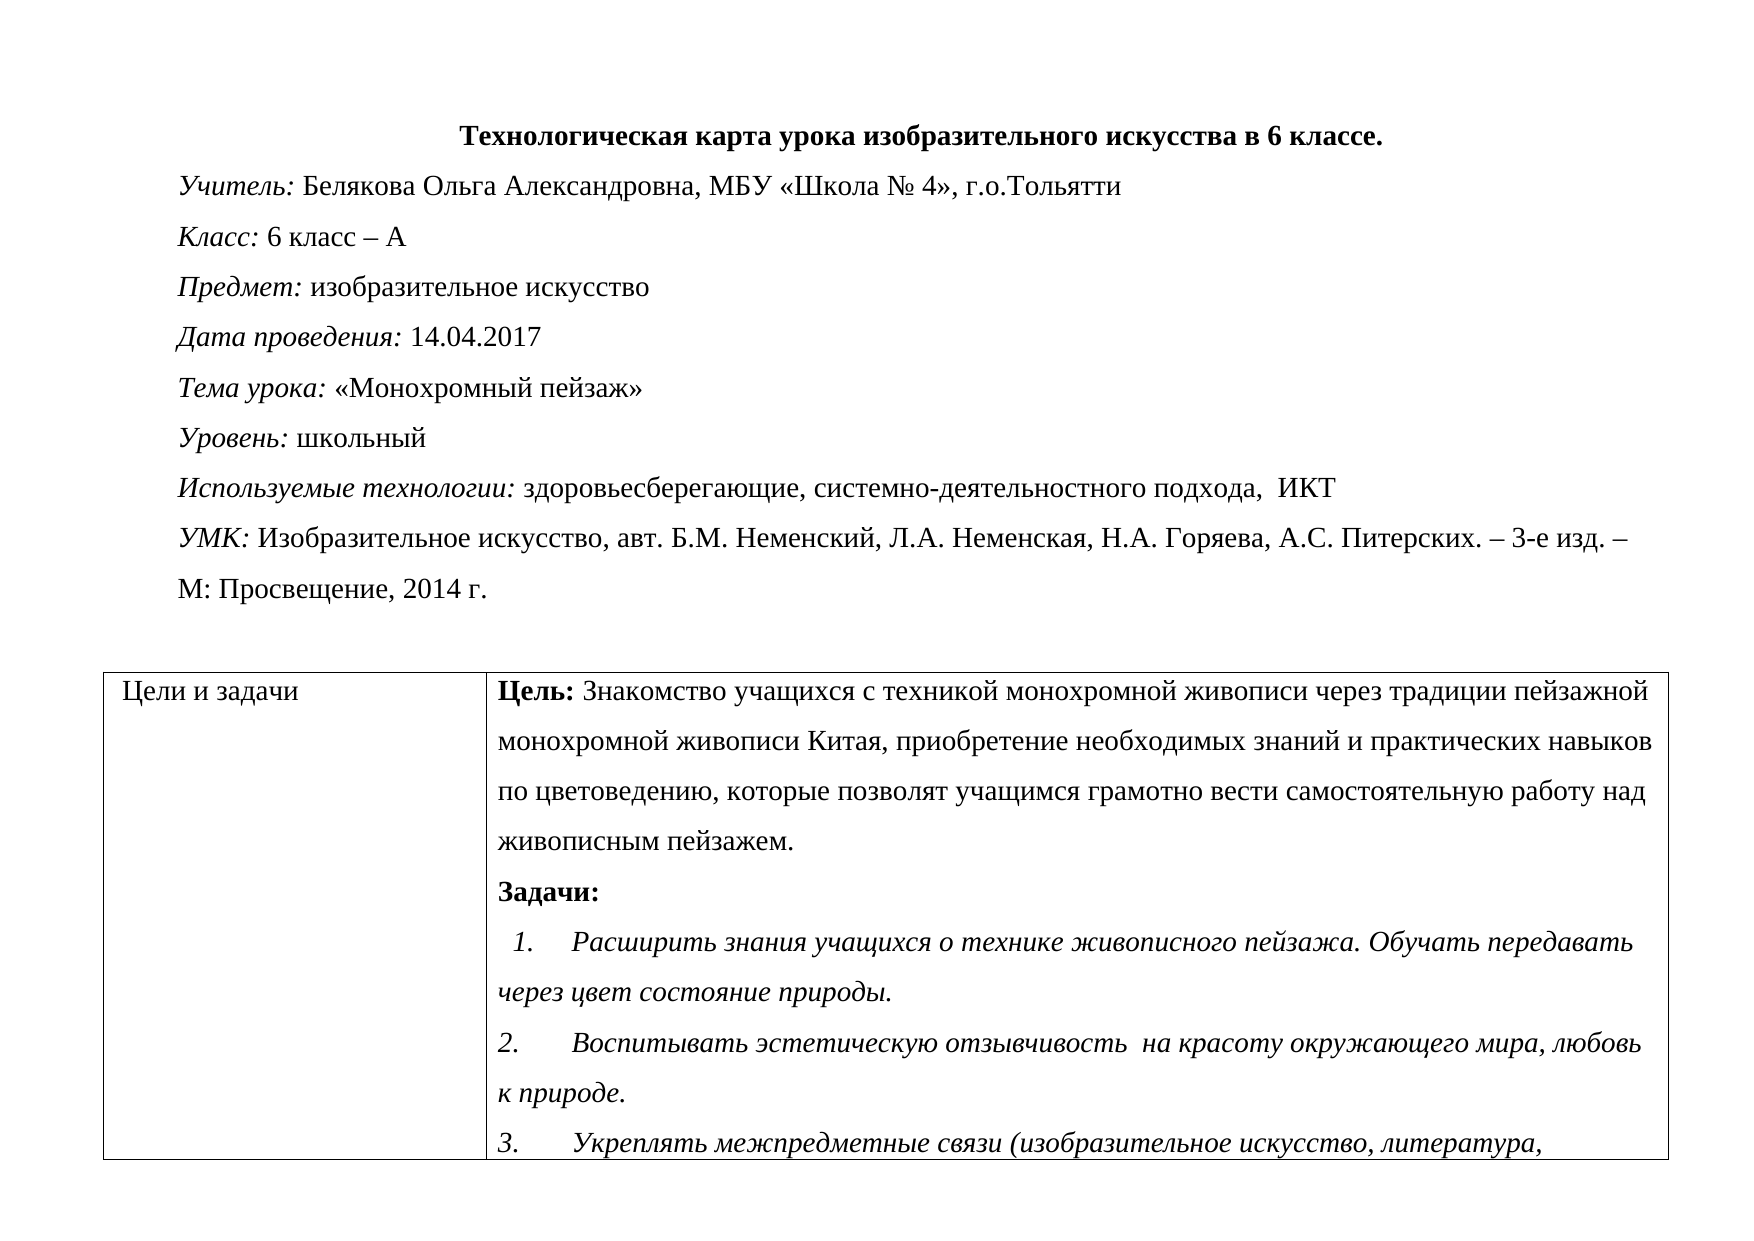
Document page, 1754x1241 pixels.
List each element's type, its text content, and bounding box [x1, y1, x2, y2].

text Предмет: изобразительное искусство [177, 269, 1665, 303]
text Класс: 6 класс – А [177, 219, 1665, 252]
text УМК: Изобразительное искусство, авт. Б.М. Неменский, Л.А. Неменская, Н.А. Горяева, А.С. Питерских. – 3-е изд. – М: Просвещение, 2014 г. [177, 521, 1665, 604]
text Учитель: Белякова Ольга Александровна, МБУ «Школа № 4», г.о.Тольятти [177, 168, 1665, 202]
text Тема урока: «Монохромный пейзаж» [177, 370, 1665, 403]
text Используемые технологии: здоровьесберегающие, системно-деятельностного подхода, ИКТ [177, 470, 1665, 504]
text Уровень: школьный [177, 420, 1665, 453]
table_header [487, 673, 1668, 1159]
text Дата проведения: 14.04.2017 [177, 319, 1665, 353]
table_header Цели и задачи [104, 673, 486, 1159]
text Технологическая карта урока изобразительного искусства в 6 классе. [177, 118, 1665, 152]
